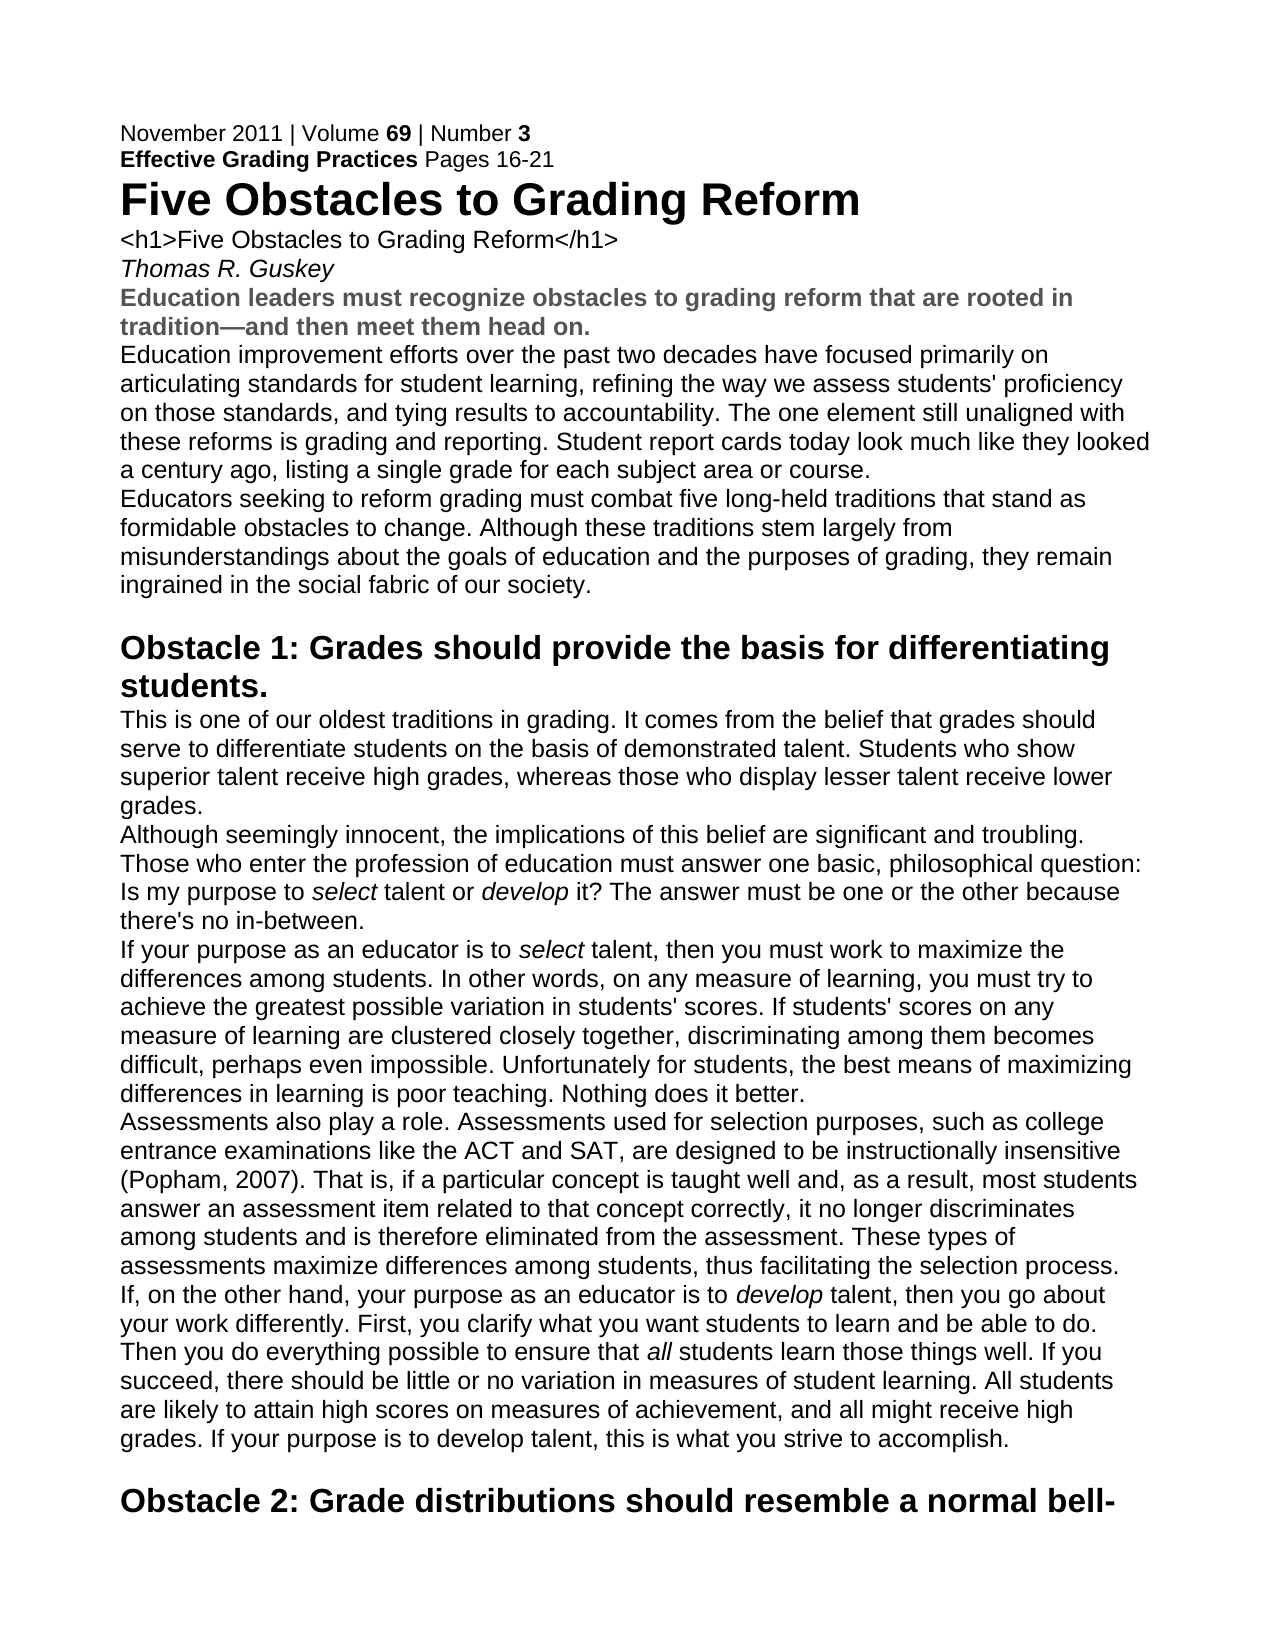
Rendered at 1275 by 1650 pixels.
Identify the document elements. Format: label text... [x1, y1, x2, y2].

text This is one of our oldest traditions in grading. It comes from the belief that grades should serve to differentiate students on the basis of demonstrated talent. Students who show superior talent receive high grades, whereas those who display lesser talent receive lower grades. [120, 705, 1155, 820]
text November 2011 | Volume 69 | Number 3 [120, 120, 1155, 146]
text If, on the other hand, your purpose as an educator is to develop talent, then you go about your work differently. First, you clarify what you want students to learn and be able to do. Then you do everything possible to ensure that all students learn those things well. If you succeed, there should be little or no variation in measures of student learning. All students are likely to attain high scores on measures of achievement, and all might receive high grades. If your purpose is to develop talent, this is what you strive to accomplish. [120, 1280, 1155, 1452]
text Educators seeking to reform grading must combat five long-held traditions that stand as formidable obstacles to change. Although these traditions stem largely from misunderstandings about the goals of education and the purposes of grading, they remain ingrained in the social fabric of our society. [120, 484, 1155, 599]
text Education leaders must recognize obstacles to grading reform that are rooted in tradition—and then meet them head on. [120, 283, 1155, 340]
text Assessments also play a role. Assessments used for selection purposes, such as college entrance examinations like the ACT and SAT, are designed to be instructionally insensitive (Popham, 2007). That is, if a particular concept is taught well and, as a result, most students answer an assessment item related to that concept correctly, it no longer discriminates among students and is therefore eliminated from the assessment. These types of assessments maximize differences among students, thus facilitating the selection process. [120, 1107, 1155, 1280]
text Thomas R. Guskey [120, 254, 1155, 283]
text If your purpose as an educator is to select talent, then you must work to maximize the differences among students. In other words, on any measure of learning, you must try to achieve the greatest possible variation in students' scores. If students' scores on any measure of learning are clustered closely together, discriminating among them becomes difficult, perhaps even impossible. Unfortunately for students, the best means of maximizing differences in learning is poor teaching. Nothing does it better. [120, 935, 1155, 1107]
text Obstacle 1: Grades should provide the basis for differentiating students. [120, 628, 1155, 705]
text Effective Grading Practices Pages 16-21 [120, 146, 1155, 173]
text <h1>Five Obstacles to Grading Reform</h1> [120, 225, 1155, 254]
text Although seemingly innocent, the implications of this belief are significant and troubling. Those who enter the profession of education must answer one basic, philosophical question: Is my purpose to select talent or develop it? The answer must be one or the other because there's no in-between. [120, 820, 1155, 935]
text Five Obstacles to Grading Reform [120, 173, 1155, 225]
text Education improvement efforts over the past two decades have focused primarily on articulating standards for student learning, refining the way we assess students' proficiency on those standards, and tying results to accountability. The one element still unaligned with these reforms is grading and reporting. Student report cards today look much like they looked a century ago, listing a single grade for each subject area or course. [120, 340, 1155, 484]
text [120, 1481, 1155, 1519]
